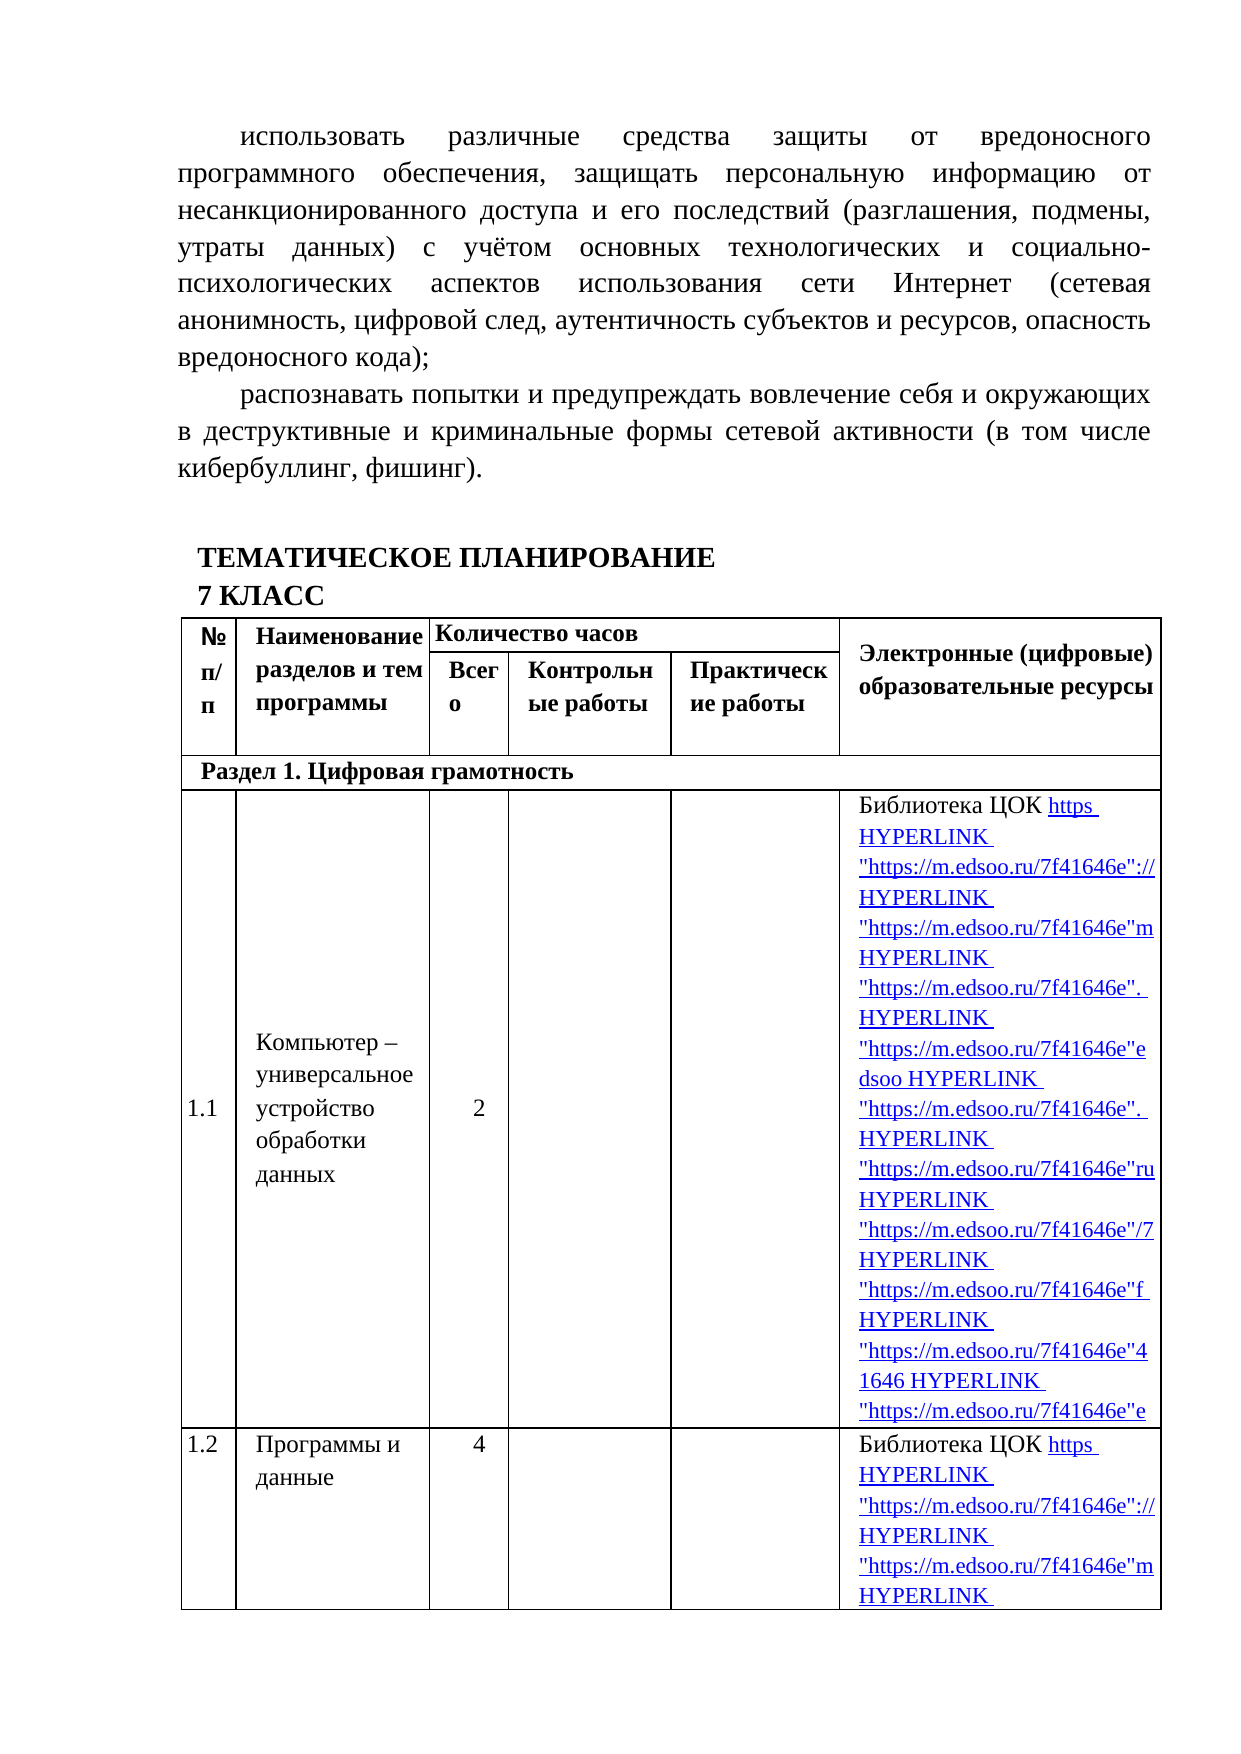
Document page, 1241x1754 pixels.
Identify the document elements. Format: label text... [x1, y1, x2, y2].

table_cell [509, 791, 670, 1427]
text распознавать попытки и предупреждать вовлечение себя и окружающих в деструктивные и криминальные формы сетевой активности (в том числе кибербуллинг, фишинг). [177, 376, 1152, 483]
table_header Электронные (цифровые) образовательные ресурсы [840, 619, 1160, 755]
table_cell 4 [430, 1429, 508, 1609]
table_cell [840, 1429, 1160, 1609]
table_header Наименование разделов и тем программы [237, 619, 429, 755]
table_cell Контрольные работы [509, 653, 670, 755]
table_cell [672, 1429, 839, 1609]
text ТЕМАТИЧЕСКОЕ ПЛАНИРОВАНИЕ [190, 540, 1152, 573]
table_cell [672, 791, 839, 1427]
table_cell Всего [430, 653, 508, 755]
table_cell 1.2 [182, 1429, 235, 1609]
table_cell 1.1 [182, 791, 235, 1427]
table_cell Компьютер – универсальное устройство обработки данных [237, 791, 429, 1427]
table_cell Программы и данные [237, 1429, 429, 1609]
table_header Количество часов [430, 619, 839, 651]
table_cell [509, 1429, 670, 1609]
table_cell Практические работы [672, 653, 839, 755]
table_cell Раздел 1. Цифровая грамотность [182, 756, 1160, 789]
table_cell 2 [430, 791, 508, 1427]
table_header № п/п [182, 619, 235, 755]
text использовать различные средства защиты от вредоносного программного обеспечения, защищать персональную информацию от несанкционированного доступа и его последствий (разглашения, подмены, утраты данных) с учётом основных технологических и социально-психологических аспектов использования сети Интернет (сетевая анонимность, цифровой след, аутентичность субъектов и ресурсов, опасность вредоносного кода); [177, 118, 1152, 373]
text 7 КЛАСС [190, 578, 1152, 612]
